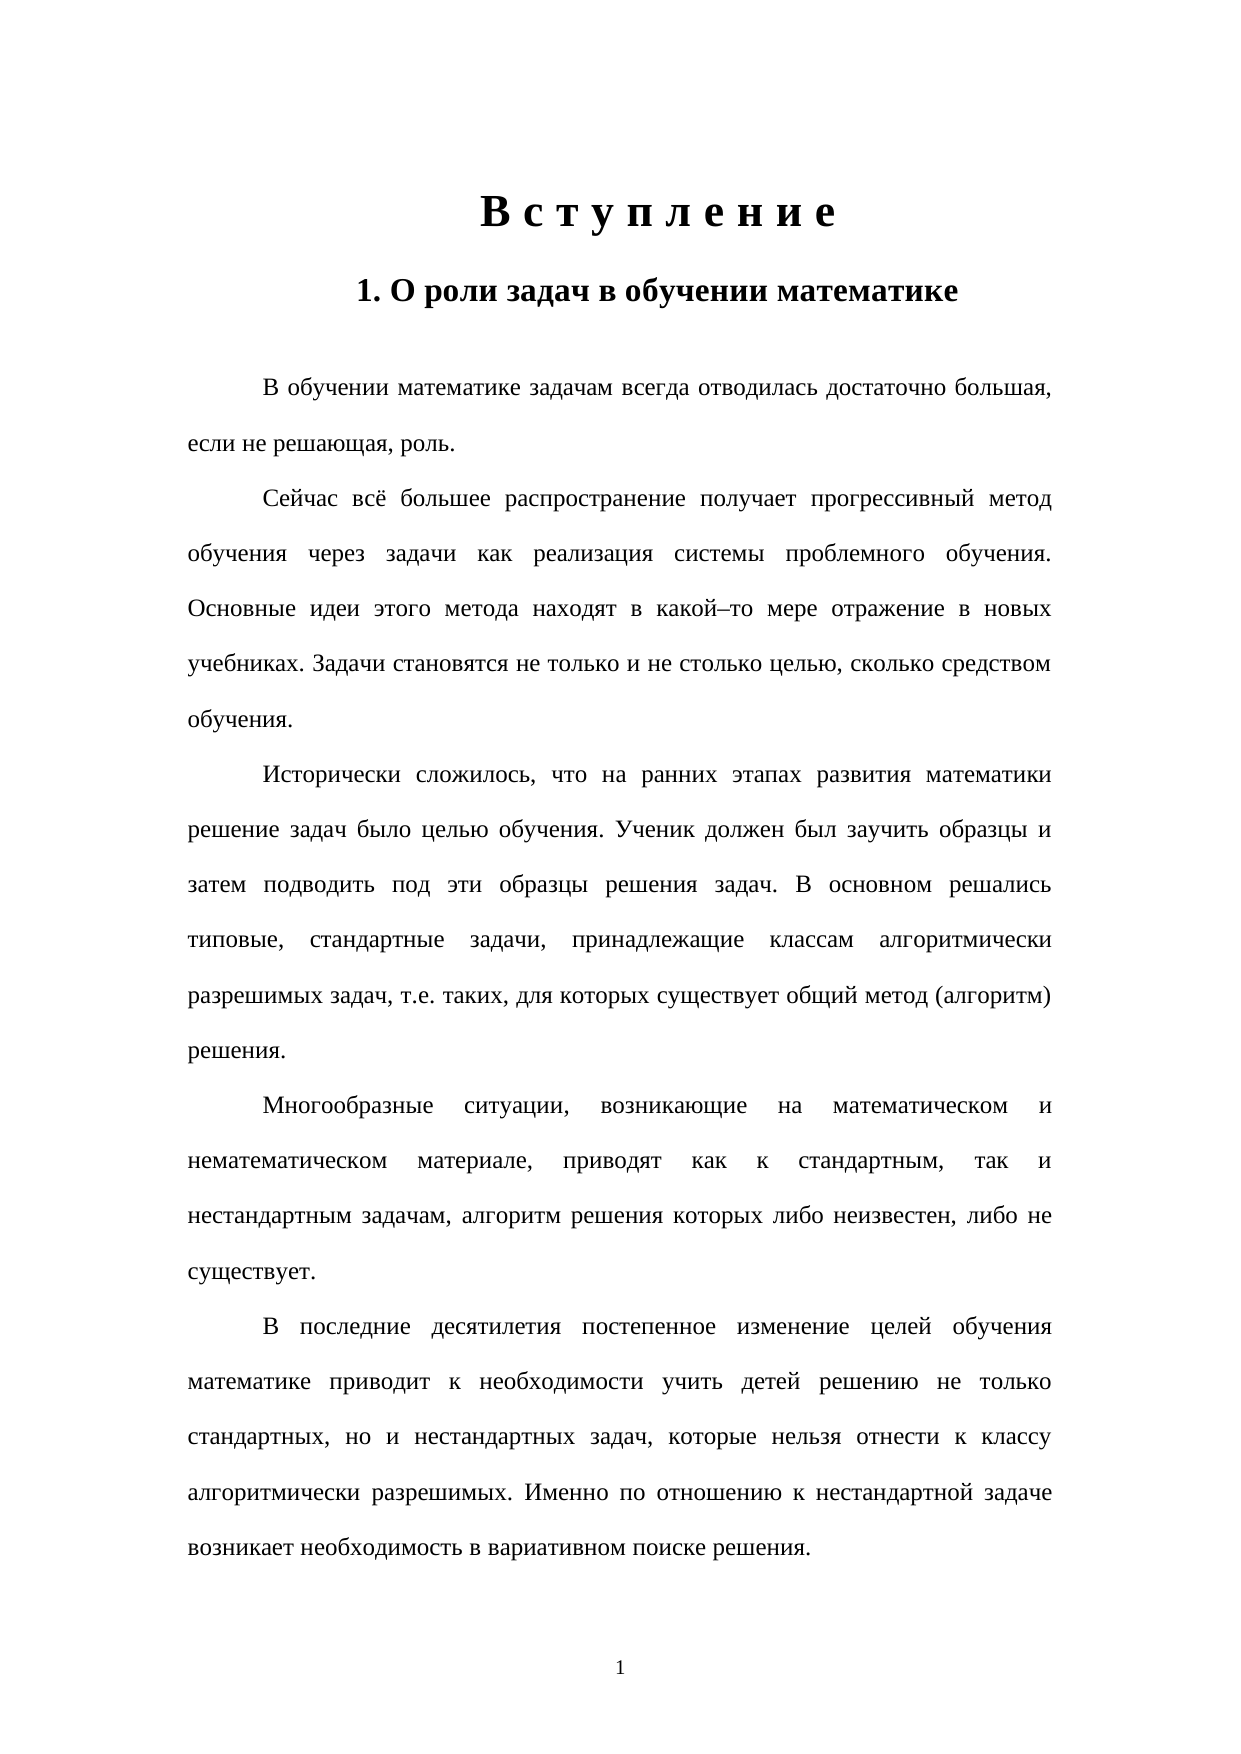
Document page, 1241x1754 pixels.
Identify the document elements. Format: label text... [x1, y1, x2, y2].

text Исторически сложилось, что на ранних этапах развития математики решение задач было целью обучения. Ученик должен был заучить образцы и затем подводить под эти образцы решения задач. В основном решались типовые, стандартные задачи, принадлежащие классам алгоритмически разрешимых задач, т.е. таких, для которых существует общий метод (алгоритм) решения. [187, 759, 1053, 1064]
text В последние десятилетия постепенное изменение целей обучения математике приводит к необходимости учить детей решению не только стандартных, но и нестандартных задач, которые нельзя отнести к классу алгоритмически разрешимых. Именно по отношению к нестандартной задаче возникает необходимость в вариативном поиске решения. [187, 1311, 1053, 1561]
text Многообразные ситуации, возникающие на математическом и нематематическом материале, приводят как к стандартным, так и нестандартным задачам, алгоритм решения которых либо неизвестен, либо не существует. [187, 1090, 1053, 1284]
text Сейчас всё большее распространение получает прогрессивный метод обучения через задачи как реализация системы проблемного обучения. Основные идеи этого метода находят в какой–то мере отражение в новых учебниках. Задачи становятся не только и не столько целью, сколько средством обучения. [187, 483, 1053, 732]
text Вступление [187, 183, 1053, 237]
text 1. О роли задач в обучении математике [187, 270, 1053, 308]
text В обучении математике задачам всегда отводилась достаточно большая, если не решающая, роль. [187, 372, 1053, 456]
